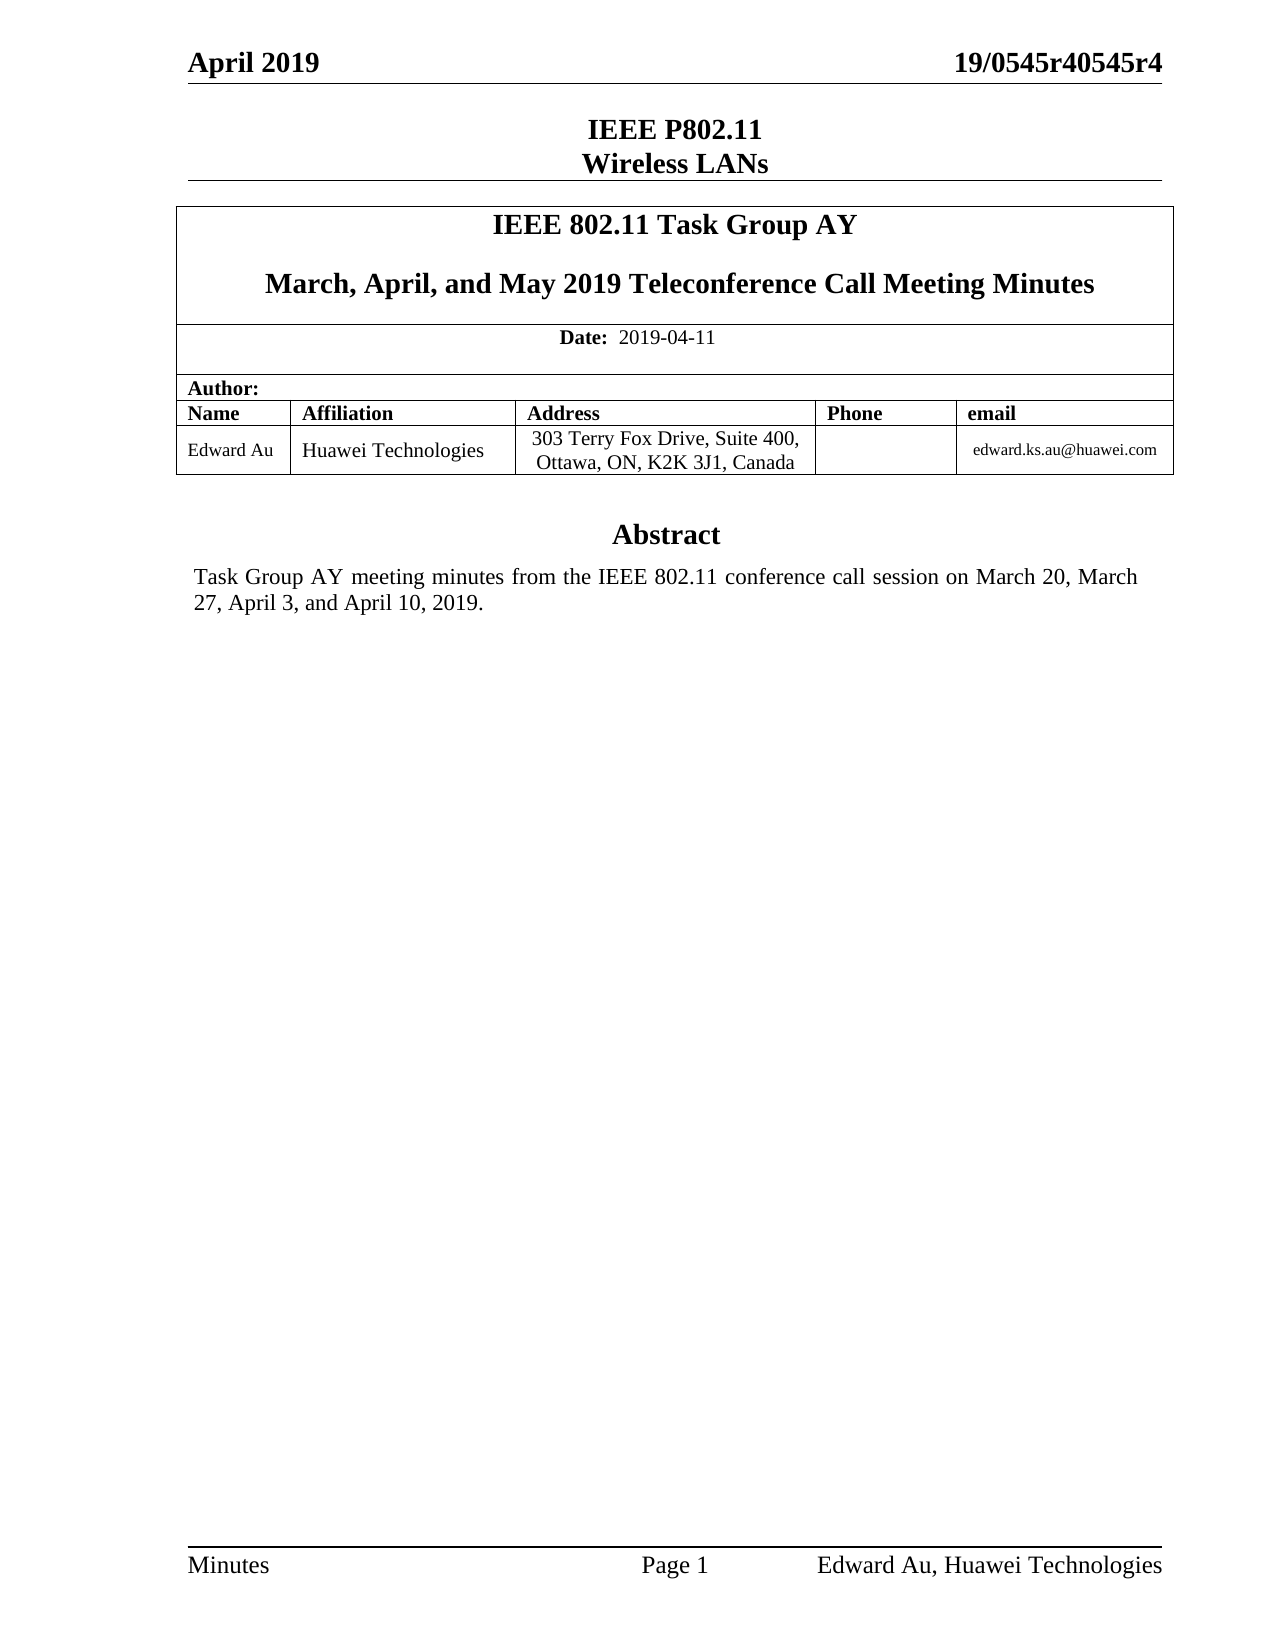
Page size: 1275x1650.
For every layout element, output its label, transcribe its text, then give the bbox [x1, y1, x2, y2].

table_cell Huawei Technologies [291, 426, 515, 474]
table_cell Name [177, 401, 290, 424]
table_cell Date: 2019-04-11 [177, 325, 1173, 374]
text IEEE P802.11 Wireless LANs [187, 112, 1162, 181]
table_cell edward.ks.au@huawei.com [957, 426, 1173, 474]
table_cell Address [516, 401, 815, 424]
table_cell Edward Au [177, 426, 290, 474]
table_cell Author: [177, 375, 1173, 399]
table_header IEEE 802.11 Task Group AY March, April, and May 2019 Teleconference Call Meeting Minutes [177, 207, 1173, 324]
table_cell Phone [816, 401, 956, 424]
table_cell 303 Terry Fox Drive, Suite 400, Ottawa, ON, K2K 3J1, Canada [516, 426, 815, 474]
table_cell [816, 426, 956, 474]
table_cell Affiliation [291, 401, 515, 424]
table_cell email [957, 401, 1173, 424]
